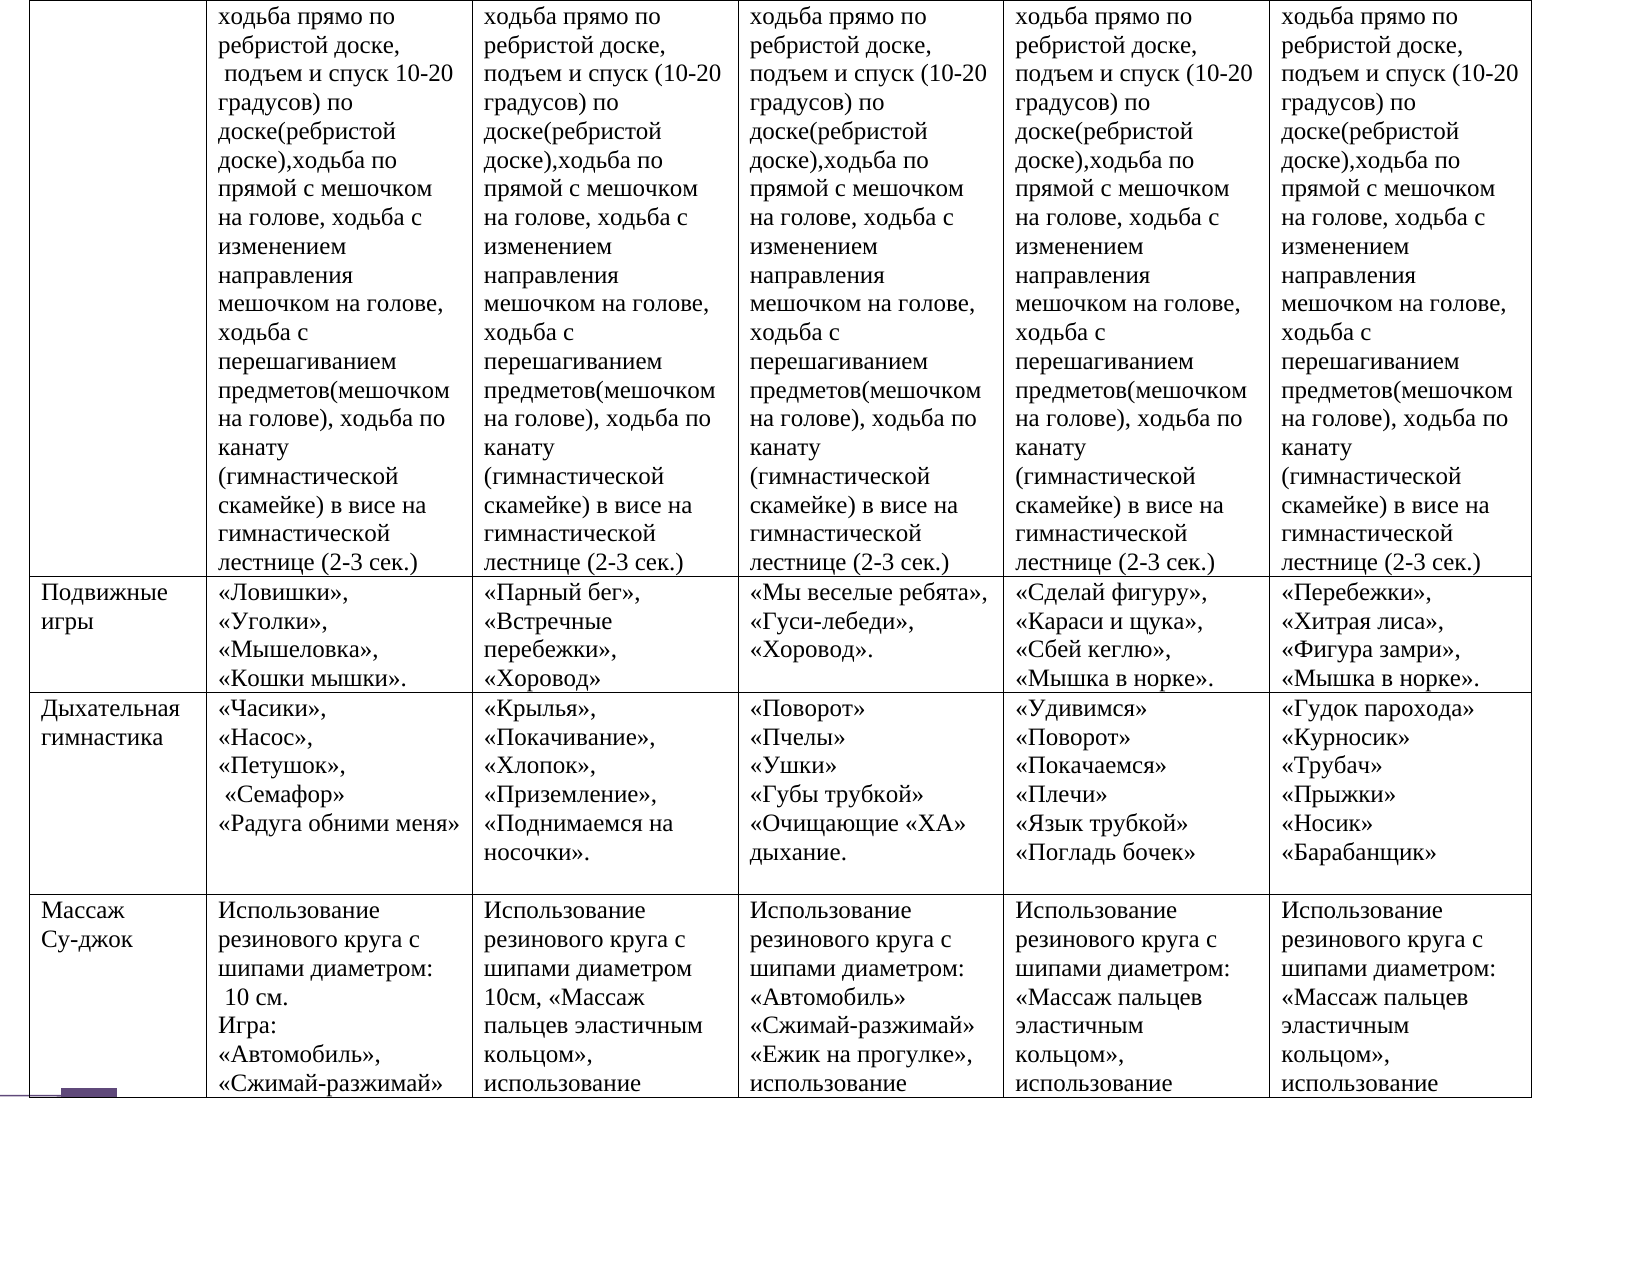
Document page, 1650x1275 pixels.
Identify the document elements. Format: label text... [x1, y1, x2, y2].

table_cell «Сделай фигуру», «Караси и щука», «Сбей кеглю», «Мышка в норке». [1004, 577, 1269, 692]
table_cell «Перебежки», «Хитрая лиса», «Фигура замри», «Мышка в норке». [1270, 577, 1531, 692]
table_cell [30, 1, 206, 576]
table_cell «Крылья», «Покачивание», «Хлопок», «Приземление», «Поднимаемся на носочки». [473, 693, 738, 894]
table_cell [739, 895, 1003, 1097]
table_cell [739, 1, 1003, 576]
table_cell «Ловишки», «Уголки», «Мышеловка», «Кошки мышки». [207, 577, 472, 692]
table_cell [1270, 895, 1531, 1097]
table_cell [1004, 895, 1269, 1097]
table_cell «Удивимся» «Поворот» «Покачаемся» «Плечи» «Язык трубкой» «Погладь бочек» [1004, 693, 1269, 894]
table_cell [1270, 1, 1531, 576]
table_cell «Поворот» «Пчелы» «Ушки» «Губы трубкой» «Очищающие «ХА» дыхание. [739, 693, 1003, 894]
table_cell «Мы веселые ребята», «Гуси-лебеди», «Хоровод». [739, 577, 1003, 692]
table_cell «Часики», «Насос», «Петушок», «Семафор» «Радуга обними меня» [207, 693, 472, 894]
table_cell Подвижные игры [30, 577, 206, 692]
table_cell «Парный бег», «Встречные перебежки», «Хоровод» [473, 577, 738, 692]
table_cell Дыхательная гимнастика [30, 693, 206, 894]
table_cell «Гудок парохода» «Курносик» «Трубач» «Прыжки» «Носик» «Барабанщик» [1270, 693, 1531, 894]
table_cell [207, 1, 472, 576]
table_cell Массаж Су-джок [30, 895, 206, 1097]
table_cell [473, 895, 738, 1097]
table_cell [473, 1, 738, 576]
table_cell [207, 895, 472, 1097]
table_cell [1004, 1, 1269, 576]
